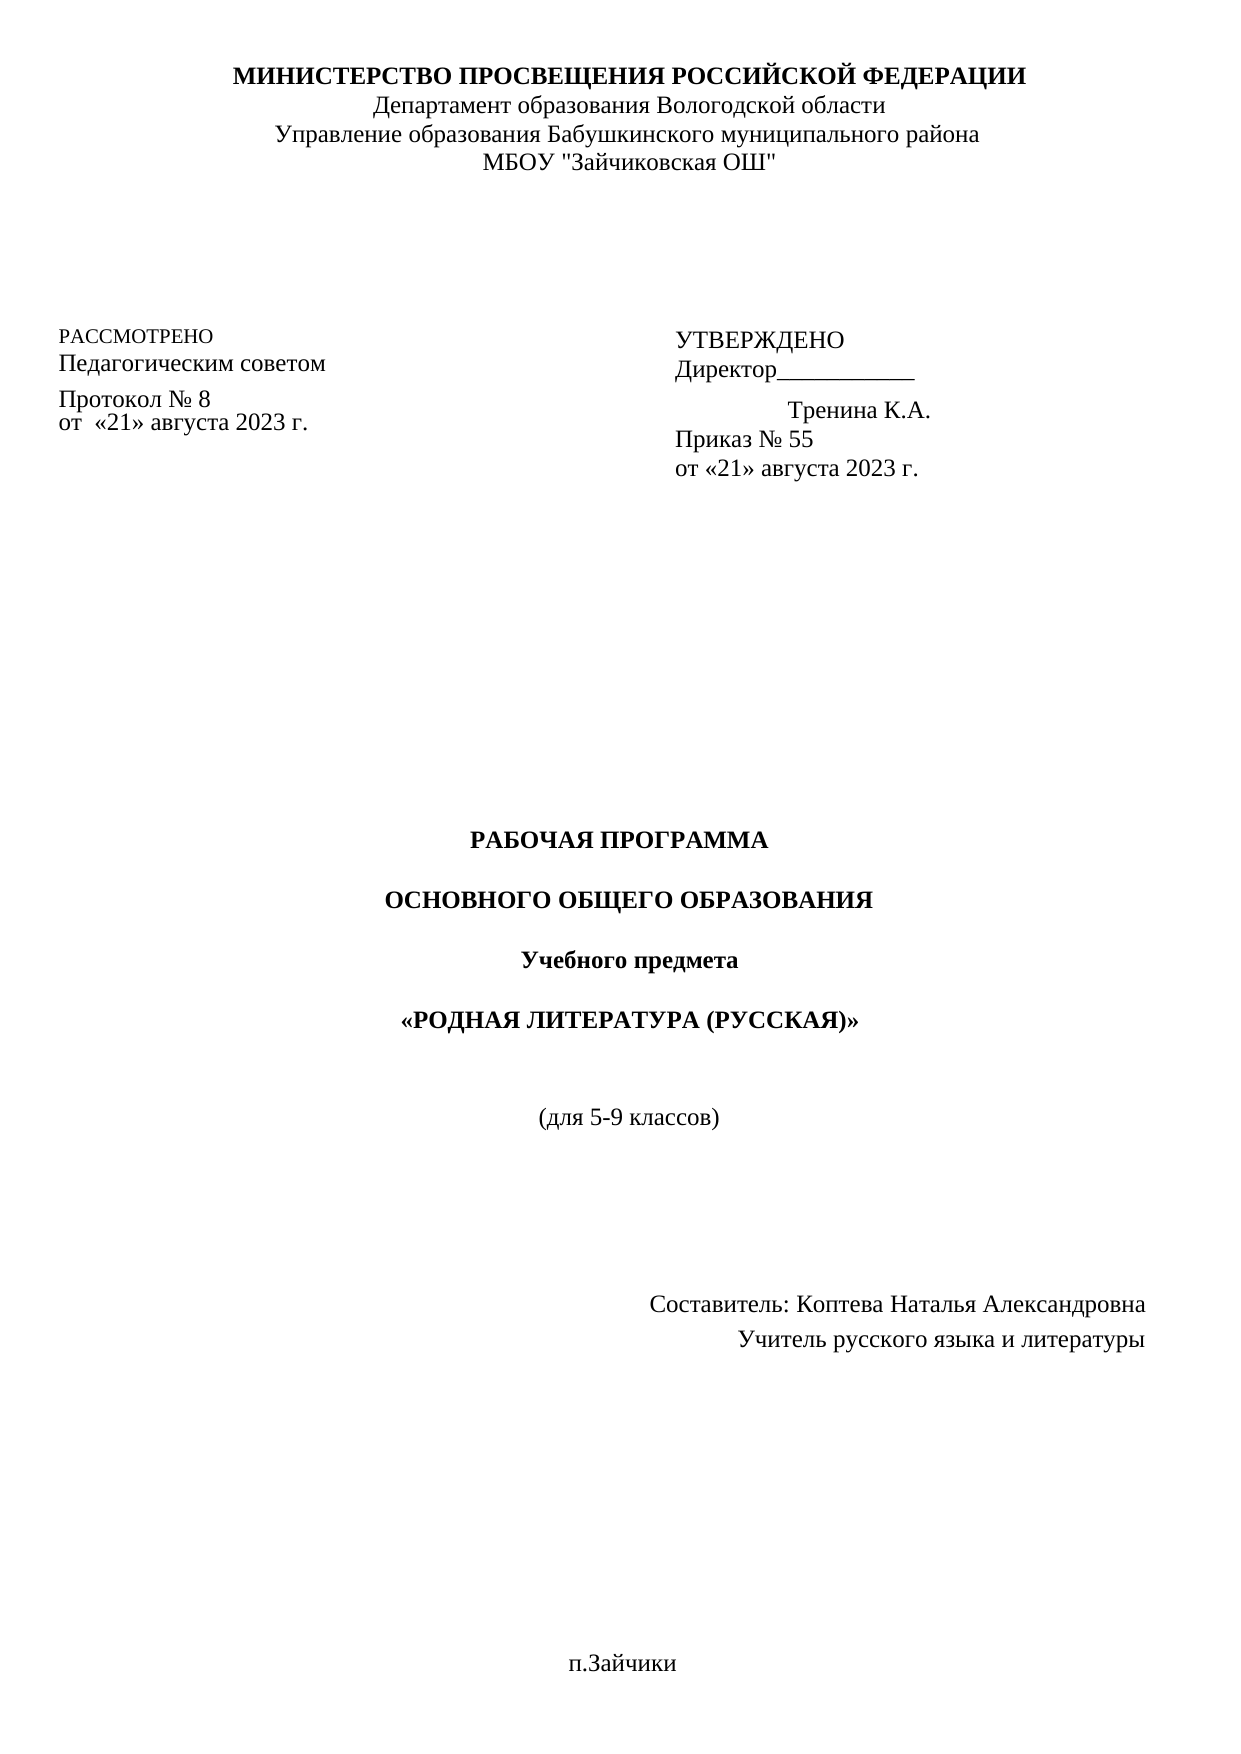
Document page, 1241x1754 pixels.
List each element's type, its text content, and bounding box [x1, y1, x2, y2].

text Приказ № 55 [675, 424, 1182, 453]
text Директор___________ [675, 354, 1182, 383]
text Педагогическим советом [58, 348, 671, 377]
text Управление образования Бабушкинского муниципального района [227, 119, 1027, 147]
text Тренина К.А. [675, 396, 1182, 424]
subtitle МИНИСТЕРСТВО ПРОСВЕЩЕНИЯ РОССИЙСКОЙ ФЕДЕРАЦИИ [232, 61, 1027, 90]
subtitle Учебного предмета [232, 945, 1027, 973]
text РАССМОТРЕНО [58, 326, 671, 348]
text от «21» августа 2023 г. [58, 412, 671, 435]
text Составитель: Коптева Наталья Александровна Учитель русского языка и литературы [649, 1289, 1182, 1352]
text от «21» августа 2023 г. [675, 453, 1182, 482]
text МБОУ "Зайчиковская ОШ" [231, 147, 1027, 176]
text п.Зайчики [58, 1648, 1182, 1677]
subtitle РАБОЧАЯ ПРОГРАММА ОСНОВНОГО ОБЩЕГО ОБРАЗОВАНИЯ [384, 825, 934, 914]
text Департамент образования Вологодской области [231, 90, 1027, 119]
text (для 5-9 классов) [231, 1102, 1027, 1131]
text УТВЕРЖДЕНО [675, 326, 1182, 354]
text Протокол № 8 [58, 389, 671, 412]
text «РОДНАЯ ЛИТЕРАТУРА (РУССКАЯ)» [232, 1005, 1027, 1033]
